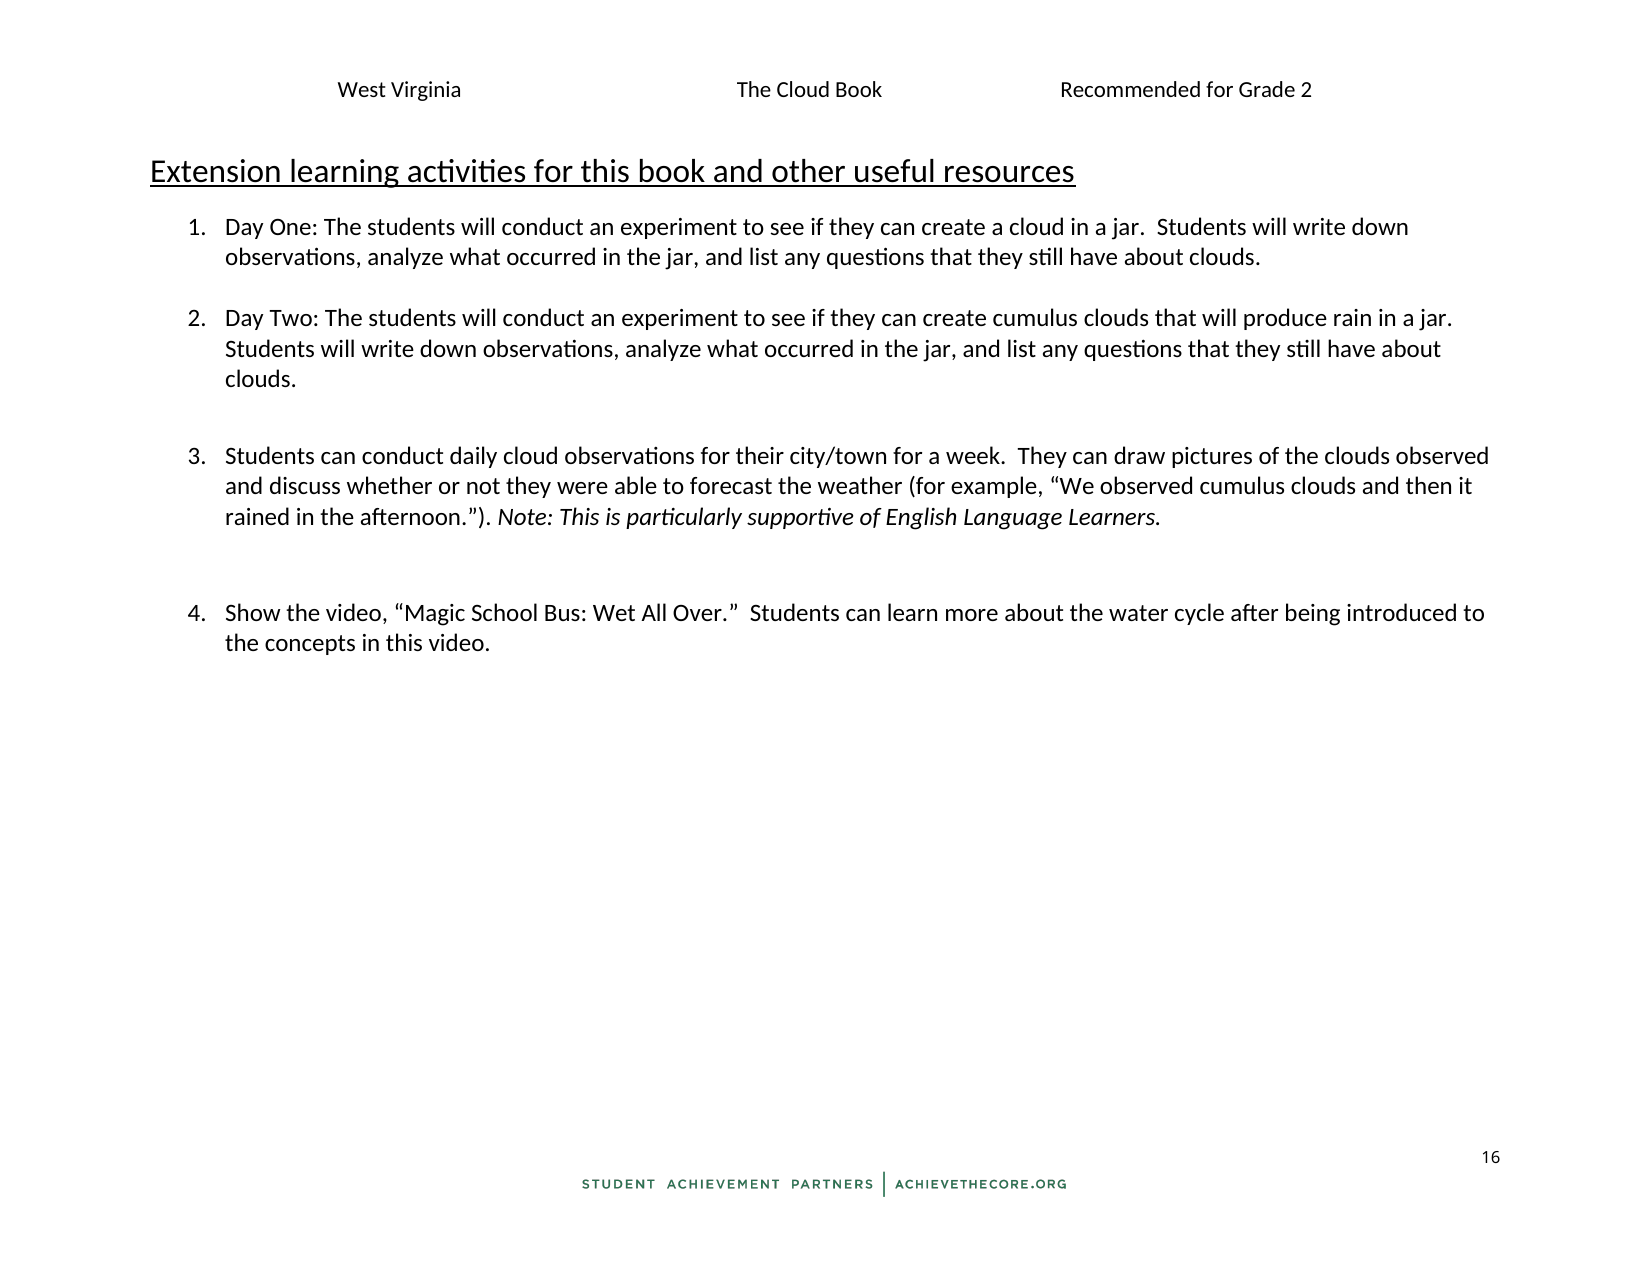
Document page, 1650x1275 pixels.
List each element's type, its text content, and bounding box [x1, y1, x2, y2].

list Day Two: The students will conduct an experiment to see if they can create cumulus clouds that will produce rain in a jar. Students will write down observations, analyze what occurred in the jar, and list any questions that they still have about clouds. [187, 303, 1500, 394]
list Day One: The students will conduct an experiment to see if they can create a cloud in a jar. Students will write down observations, analyze what occurred in the jar, and list any questions that they still have about clouds. [187, 211, 1500, 272]
list Students can conduct daily cloud observations for their city/town for a week. They can draw pictures of the clouds observed and discuss whether or not they were able to forecast the weather (for example, “We observed cumulus clouds and then it rained in the afternoon.”). Note: This is particularly supportive of English Language Learners. [187, 440, 1500, 531]
picture [571, 1168, 1079, 1200]
text Extension learning activities for this book and other useful resources [150, 150, 1500, 191]
list Show the video, “Magic School Bus: Wet All Over.” Students can learn more about the water cycle after being introduced to the concepts in this video. [187, 597, 1500, 658]
